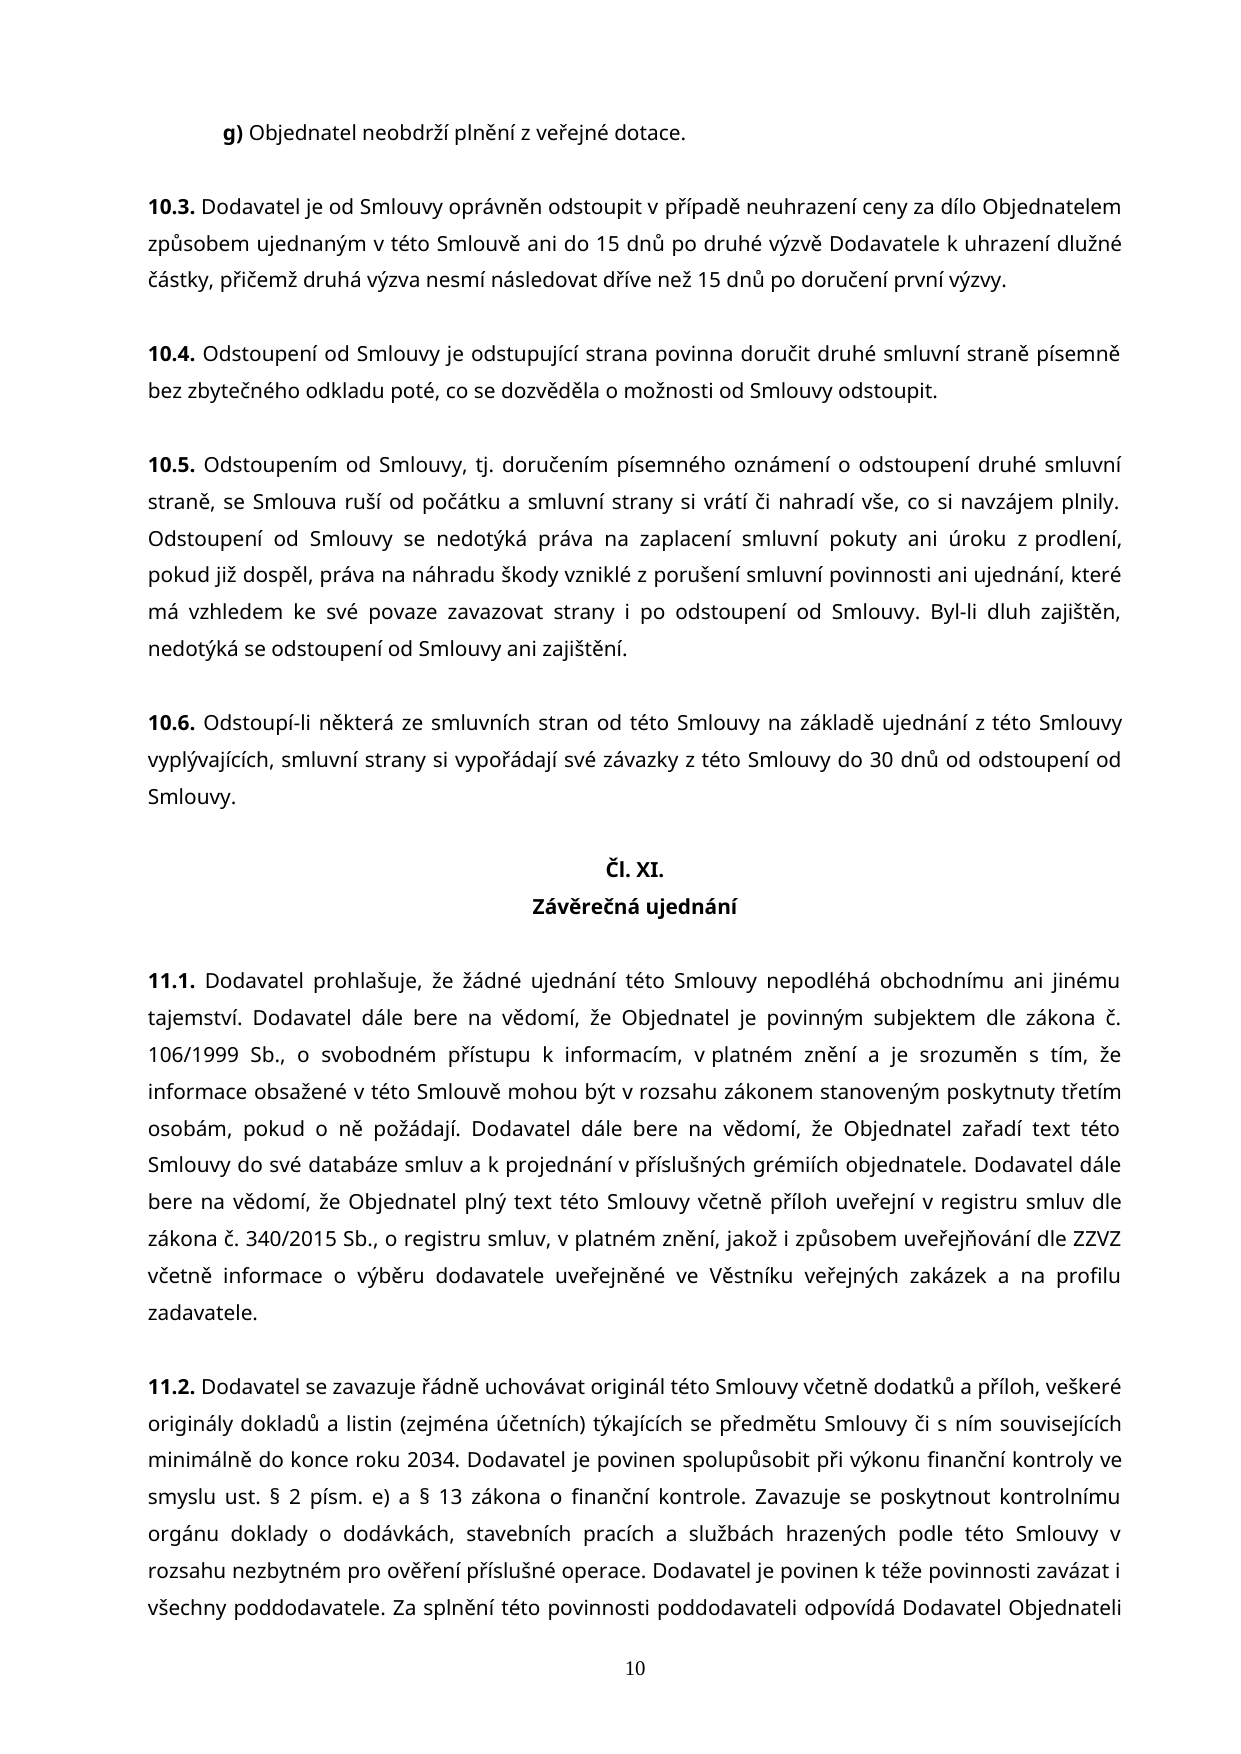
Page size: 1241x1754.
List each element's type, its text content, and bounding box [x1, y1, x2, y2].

text 10.4. Odstoupení od Smlouvy je odstupující strana povinna doručit druhé smluvní straně písemně bez zbytečného odkladu poté, co se dozvěděla o možnosti od Smlouvy odstoupit. [148, 339, 1122, 405]
text 11.1. Dodavatel prohlašuje, že žádné ujednání této Smlouvy nepodléhá obchodnímu ani jinému tajemství. Dodavatel dále bere na vědomí, že Objednatel je povinným subjektem dle zákona č. 106/1999 Sb., o svobodném přístupu k informacím, v platném znění a je srozuměn s tím, že informace obsažené v této Smlouvě mohou být v rozsahu zákonem stanoveným poskytnuty třetím osobám, pokud o ně požádají. Dodavatel dále bere na vědomí, že Objednatel zařadí text této Smlouvy do své databáze smluv a k projednání v příslušných grémiích objednatele. Dodavatel dále bere na vědomí, že Objednatel plný text této Smlouvy včetně příloh uveřejní v registru smluv dle zákona č. 340/2015 Sb., o registru smluv, v platném znění, jakož i způsobem uveřejňování dle ZZVZ včetně informace o výběru dodavatele uveřejněné ve Věstníku veřejných zakázek a na profilu zadavatele. [148, 966, 1122, 1327]
text 10.6. Odstoupí-li některá ze smluvních stran od této Smlouvy na základě ujednání z této Smlouvy vyplývajících, smluvní strany si vypořádají své závazky z této Smlouvy do 30 dnů od odstoupení od Smlouvy. [148, 708, 1122, 810]
text Čl. XI. [148, 856, 1122, 884]
text 10.3. Dodavatel je od Smlouvy oprávněn odstoupit v případě neuhrazení ceny za dílo Objednatelem způsobem ujednaným v této Smlouvě ani do 15 dnů po druhé výzvě Dodavatele k uhrazení dlužné částky, přičemž druhá výzva nesmí následovat dříve než 15 dnů po doručení první výzvy. [148, 192, 1122, 294]
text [148, 1372, 1122, 1622]
list g) Objednatel neobdrží plnění z veřejné dotace. [223, 118, 1122, 147]
text 10.5. Odstoupením od Smlouvy, tj. doručením písemného oznámení o odstoupení druhé smluvní straně, se Smlouva ruší od počátku a smluvní strany si vrátí či nahradí vše, co si navzájem plnily. Odstoupení od Smlouvy se nedotýká práva na zaplacení smluvní pokuty ani úroku z prodlení, pokud již dospěl, práva na náhradu škody vzniklé z porušení smluvní povinnosti ani ujednání, které má vzhledem ke své povaze zavazovat strany i po odstoupení od Smlouvy. Byl-li dluh zajištěn, nedotýká se odstoupení od Smlouvy ani zajištění. [148, 450, 1122, 663]
text Závěrečná ujednání [148, 892, 1122, 921]
